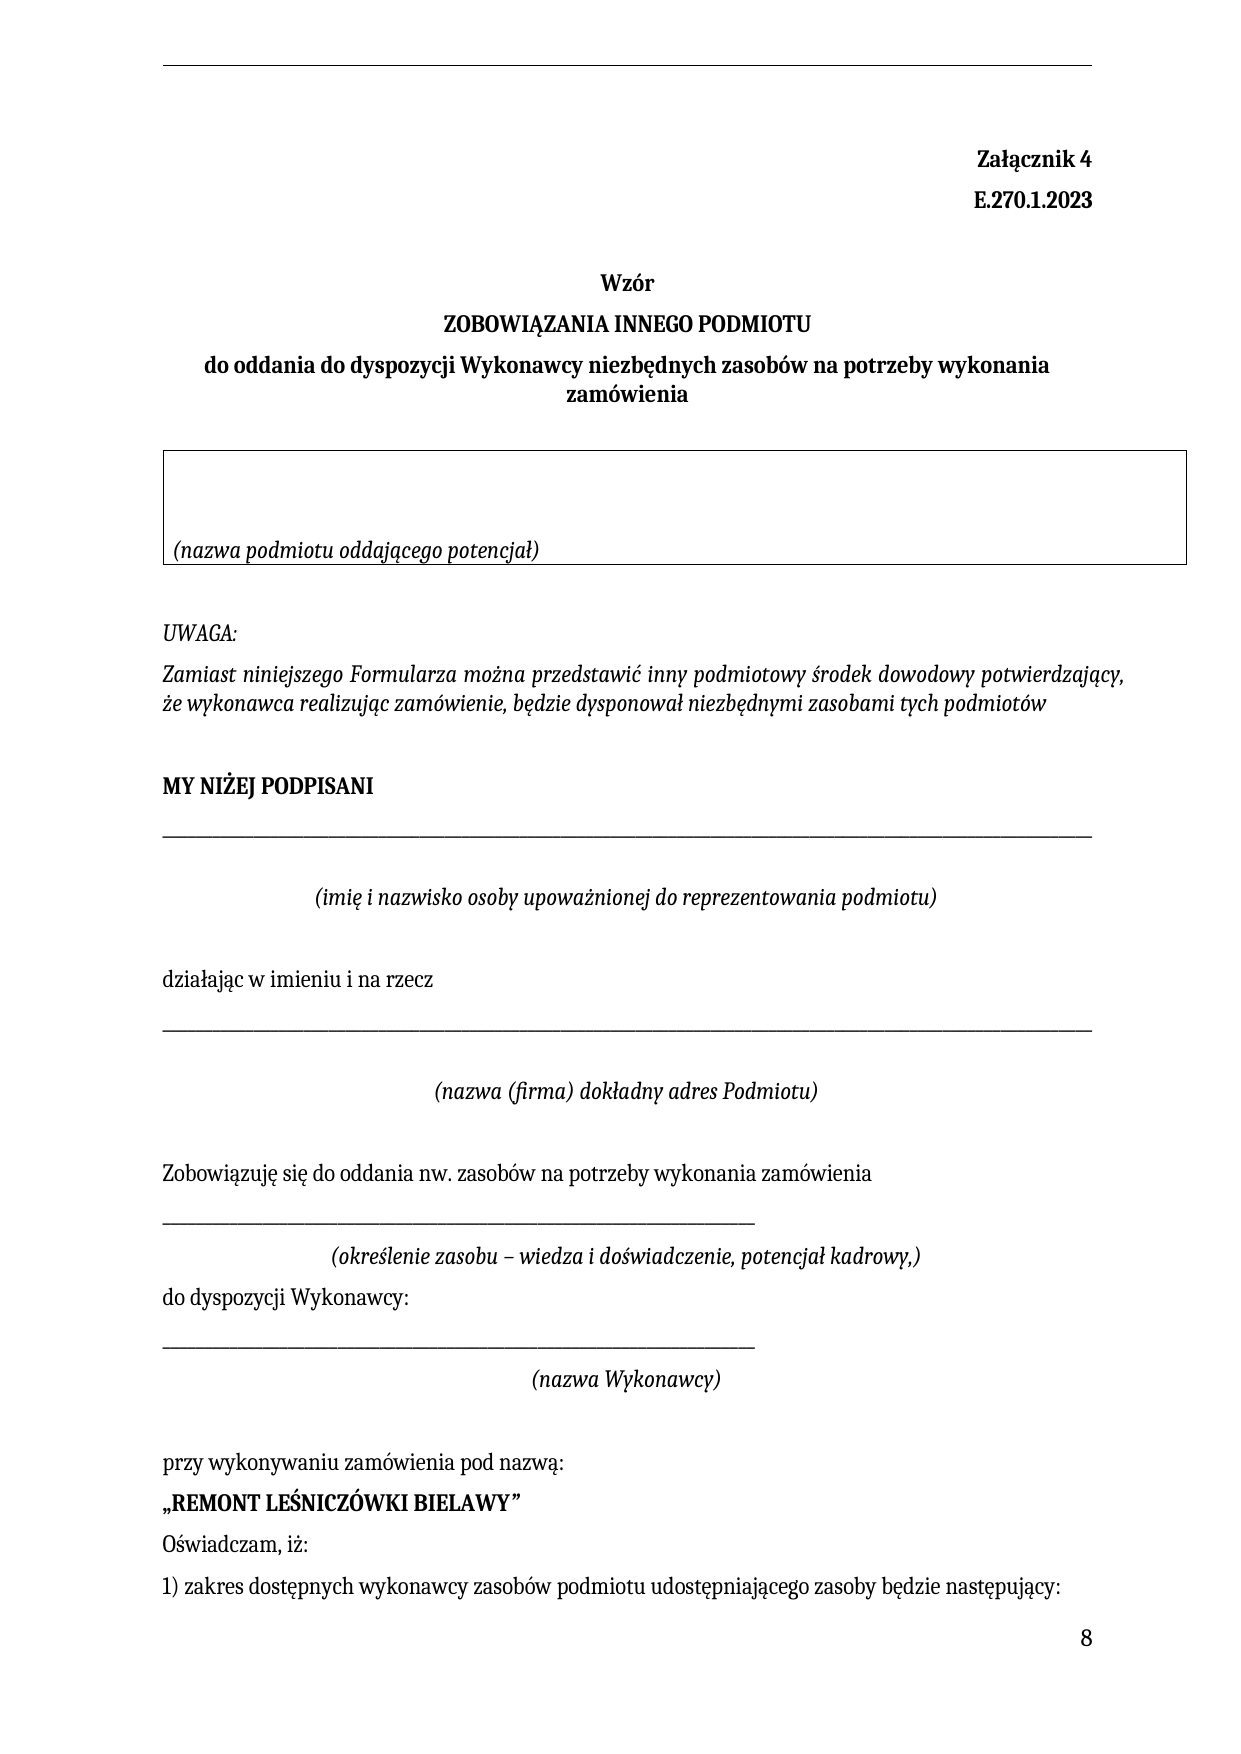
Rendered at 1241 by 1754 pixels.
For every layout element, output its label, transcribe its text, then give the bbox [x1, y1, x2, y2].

text MY NIŻEJ PODPISANI [162, 772, 1092, 800]
text działając w imieniu i na rzecz [162, 965, 1092, 994]
text do oddania do dyspozycji Wykonawcy niezbędnych zasobów na potrzeby wykonania zamówienia [162, 351, 1092, 408]
text przy wykonywaniu zamówienia pod nazwą: [162, 1448, 1092, 1477]
text UWAGA: [162, 619, 1092, 648]
text (nazwa Wykonawcy) [162, 1365, 1092, 1394]
text ZOBOWIĄZANIA INNEGO PODMIOTU [162, 310, 1092, 338]
text Załącznik 4 [162, 145, 1092, 173]
text Oświadczam, iż: [162, 1530, 1063, 1559]
text _______________________________________________________________________ [162, 1200, 1093, 1229]
text _______________________________________________________________________ [162, 1324, 1093, 1353]
text (nazwa (firma) dokładny adres Podmiotu) [162, 1077, 1092, 1105]
text (określenie zasobu – wiedza i doświadczenie, potencjał kadrowy,) [162, 1242, 1092, 1270]
table_header (nazwa podmiotu oddającego potencjał) [164, 451, 554, 564]
text Wzór [162, 268, 1092, 297]
text do dyspozycji Wykonawcy: [162, 1283, 1093, 1312]
text 1) zakres dostępnych wykonawcy zasobów podmiotu udostępniającego zasoby będzie następujący: [162, 1572, 1128, 1600]
text E.270.1.2023 [162, 186, 1092, 215]
text (imię i nazwisko osoby upoważnionej do reprezentowania podmiotu) [162, 883, 1092, 912]
table_header [554, 451, 1186, 564]
text Zobowiązuję się do oddania nw. zasobów na potrzeby wykonania zamówienia [162, 1159, 1093, 1188]
text Zamiast niniejszego Formularza można przedstawić inny podmiotowy środek dowodowy potwierdzający, że wykonawca realizując zamówienie, będzie dysponował niezbędnymi zasobami tych podmiotów [162, 660, 1128, 718]
text „REMONT LEŚNICZÓWKI BIELAWY” [162, 1489, 1092, 1518]
